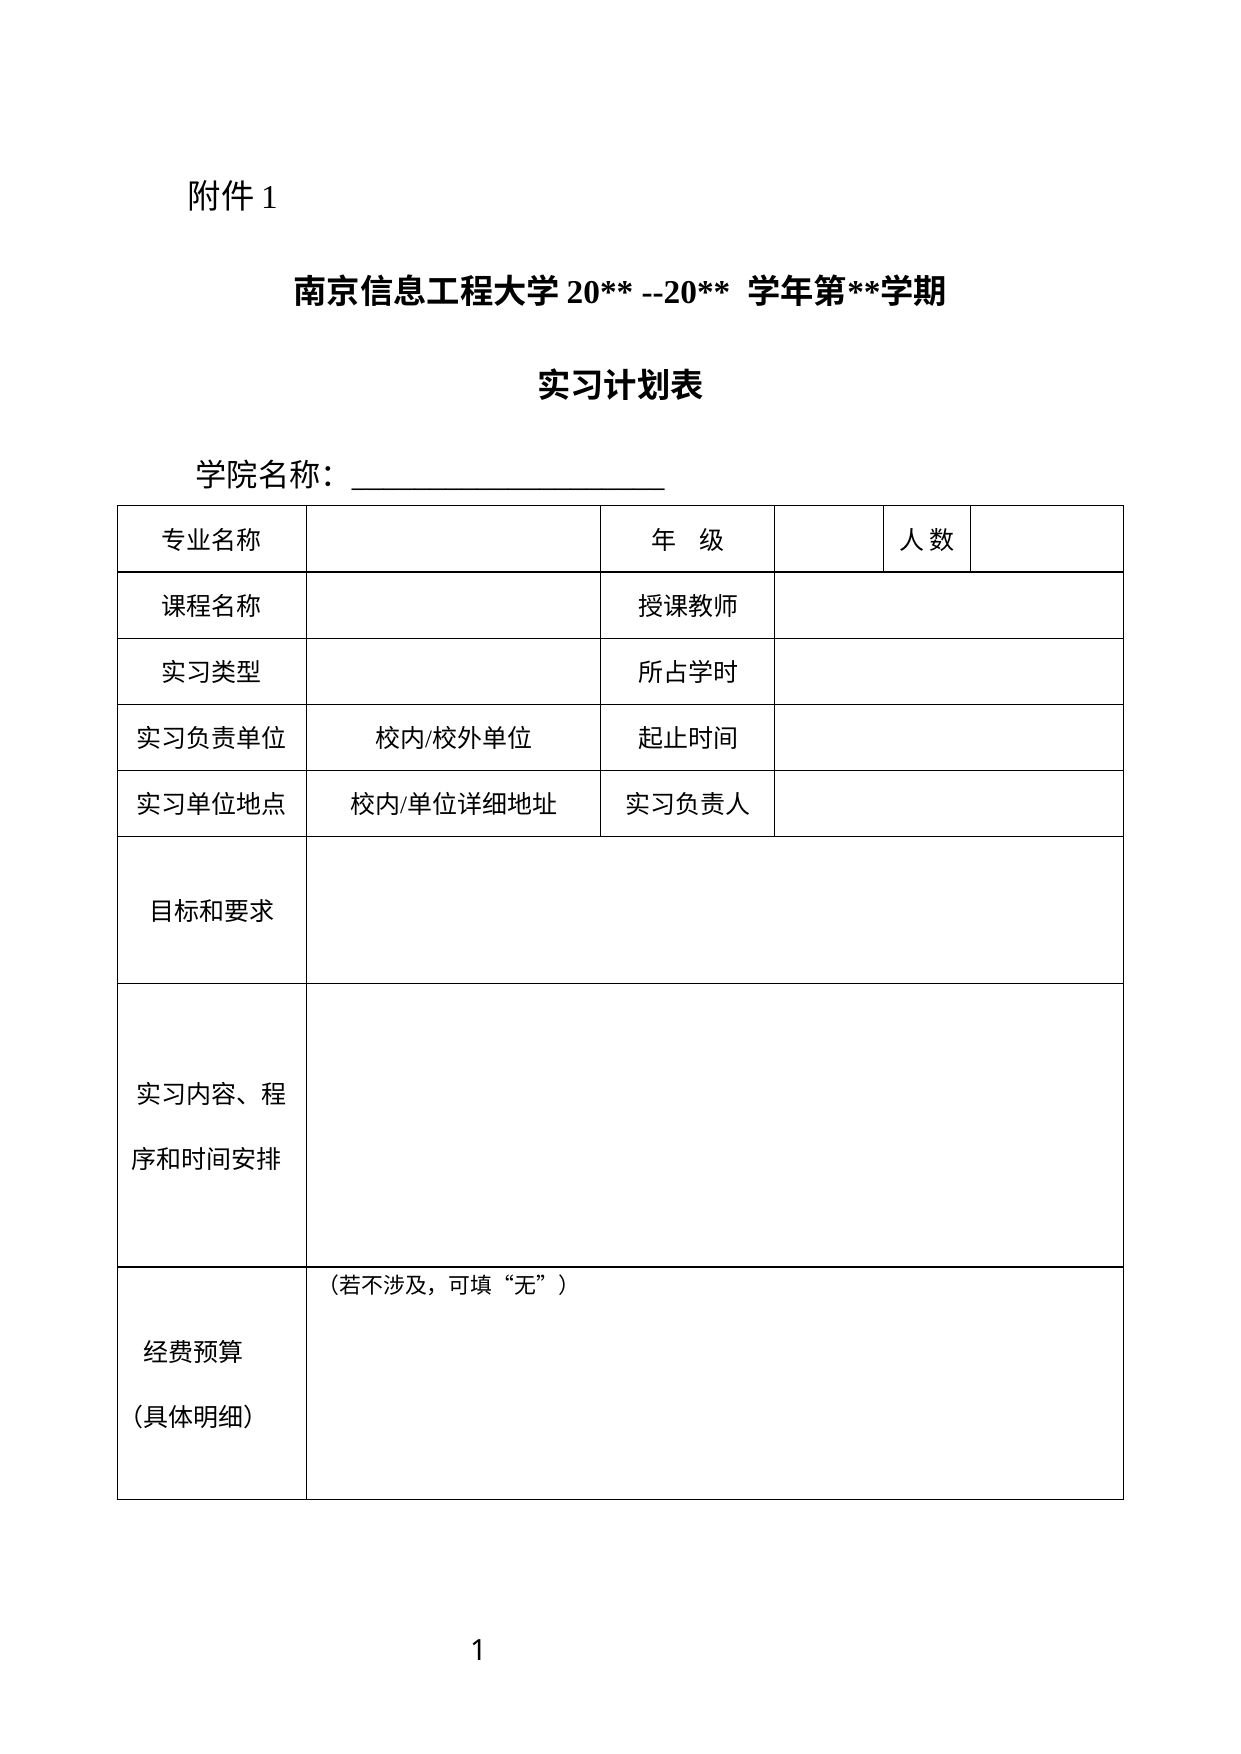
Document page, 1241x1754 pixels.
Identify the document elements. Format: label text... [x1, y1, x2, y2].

table_cell 校内/校外单位 [307, 705, 600, 769]
table_cell 所占学时 [601, 639, 774, 703]
table_cell 授课教师 [601, 573, 774, 637]
table_header 专业名称 [118, 506, 306, 571]
table_header [775, 506, 883, 571]
table_header 年 级 [601, 506, 774, 571]
table_header [307, 506, 600, 571]
table_cell 实习类型 [118, 639, 306, 703]
table_cell [307, 573, 600, 637]
table_cell [307, 984, 1123, 1266]
text 实习计划表 [169, 350, 1053, 415]
table_cell [775, 639, 1123, 703]
table_cell [307, 639, 600, 703]
table_cell 实习负责人 [601, 771, 774, 836]
text 附件1 [187, 162, 1053, 227]
table_cell 实习内容、程序和时间安排 [118, 984, 306, 1266]
table_cell 实习负责单位 [118, 705, 306, 769]
table_cell [775, 705, 1123, 769]
table_cell 课程名称 [118, 573, 306, 637]
table_cell 起止时间 [601, 705, 774, 769]
table_cell 目标和要求 [118, 837, 306, 982]
text 南京信息工程大学20** --20** 学年第**学期 [169, 256, 1053, 321]
table_cell [775, 573, 1123, 637]
table_cell 实习单位地点 [118, 771, 306, 836]
table_header 人 数 [884, 506, 970, 571]
table_cell [775, 771, 1123, 836]
table_cell [307, 837, 1123, 982]
text 学院名称：____________________ [187, 440, 1053, 505]
table_cell （若不涉及，可填“无”） [307, 1268, 1123, 1499]
table_cell 校内/单位详细地址 [307, 771, 600, 836]
table_header [971, 506, 1123, 571]
table_cell 经费预算 （具体明细） [118, 1268, 306, 1499]
